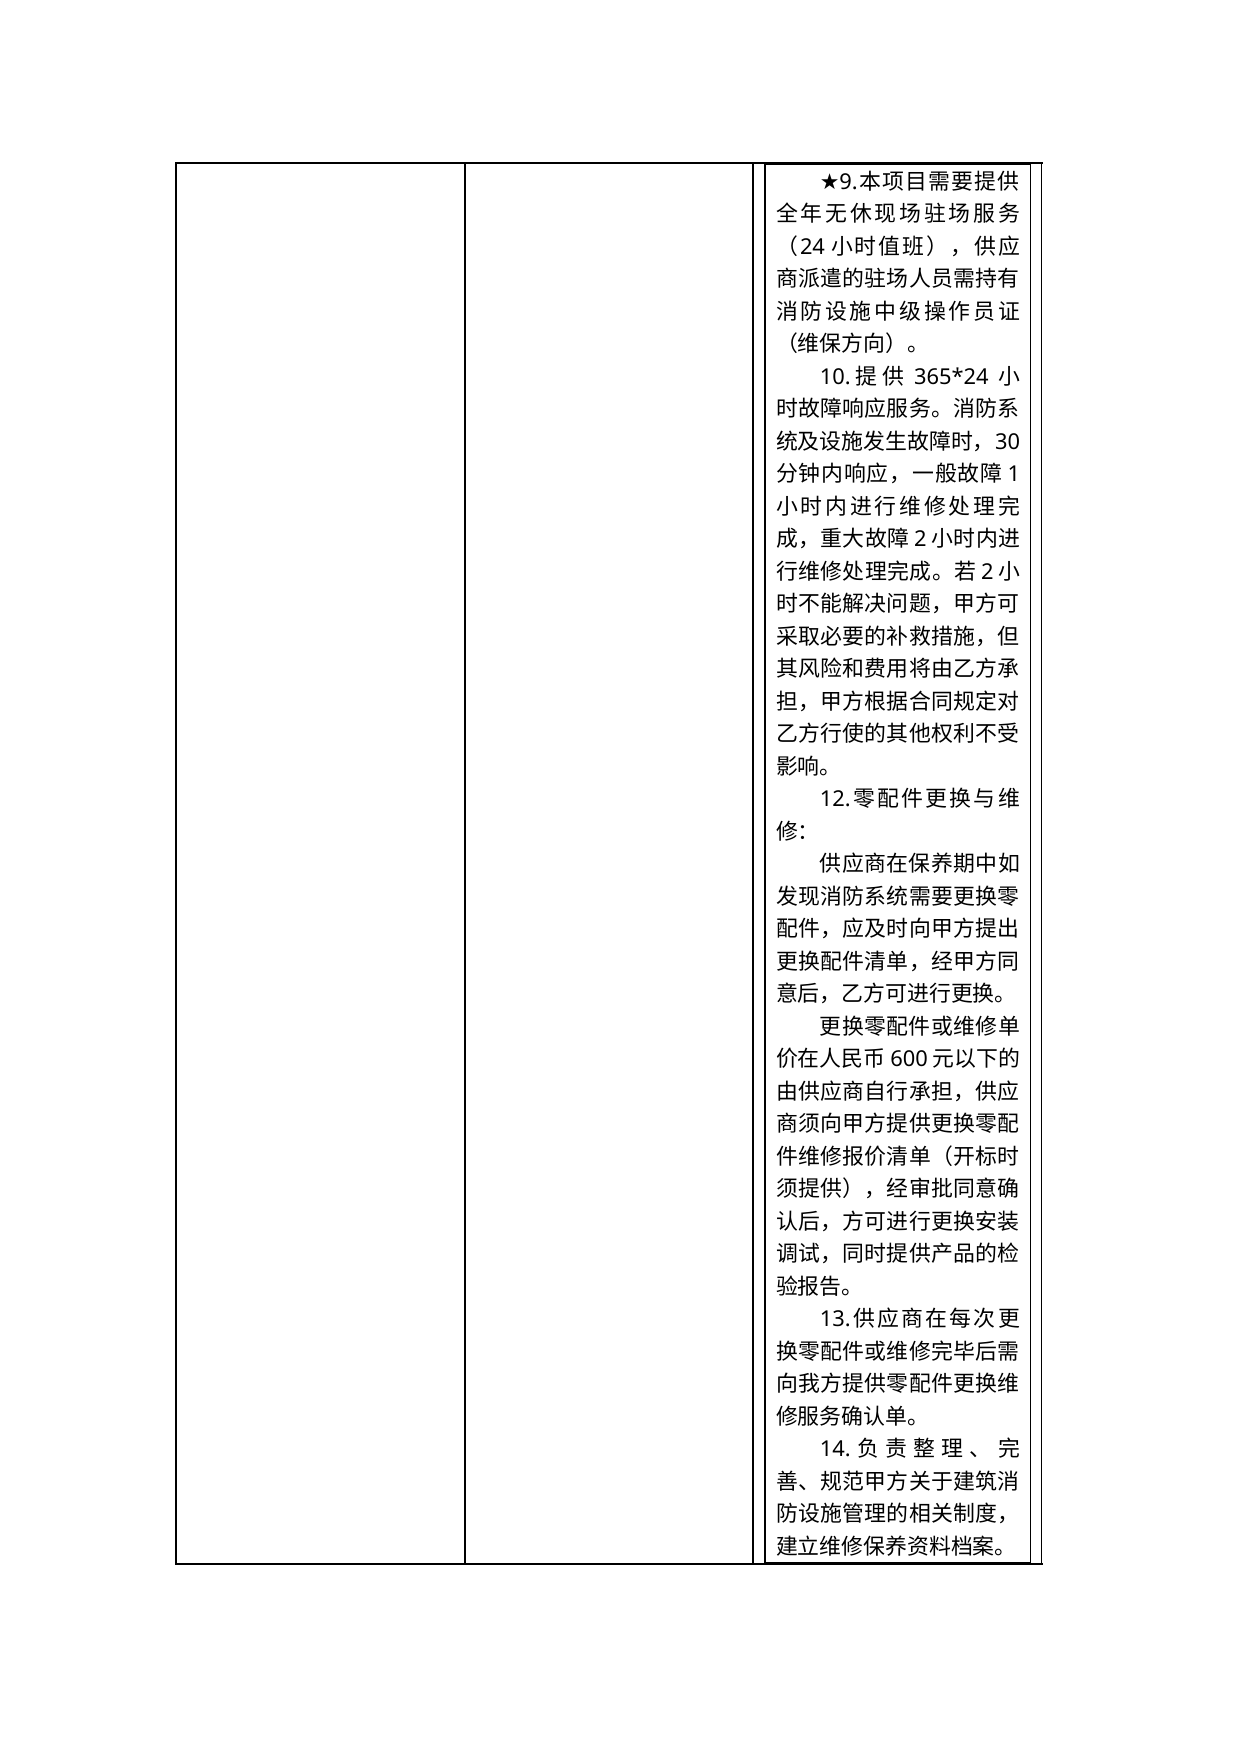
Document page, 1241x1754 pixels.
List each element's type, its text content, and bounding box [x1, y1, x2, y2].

table_cell 1 [177, 164, 464, 1563]
table_cell [766, 165, 1030, 1562]
table_cell [466, 164, 752, 1563]
table_cell [1031, 164, 1041, 1563]
table_cell [754, 164, 764, 1563]
